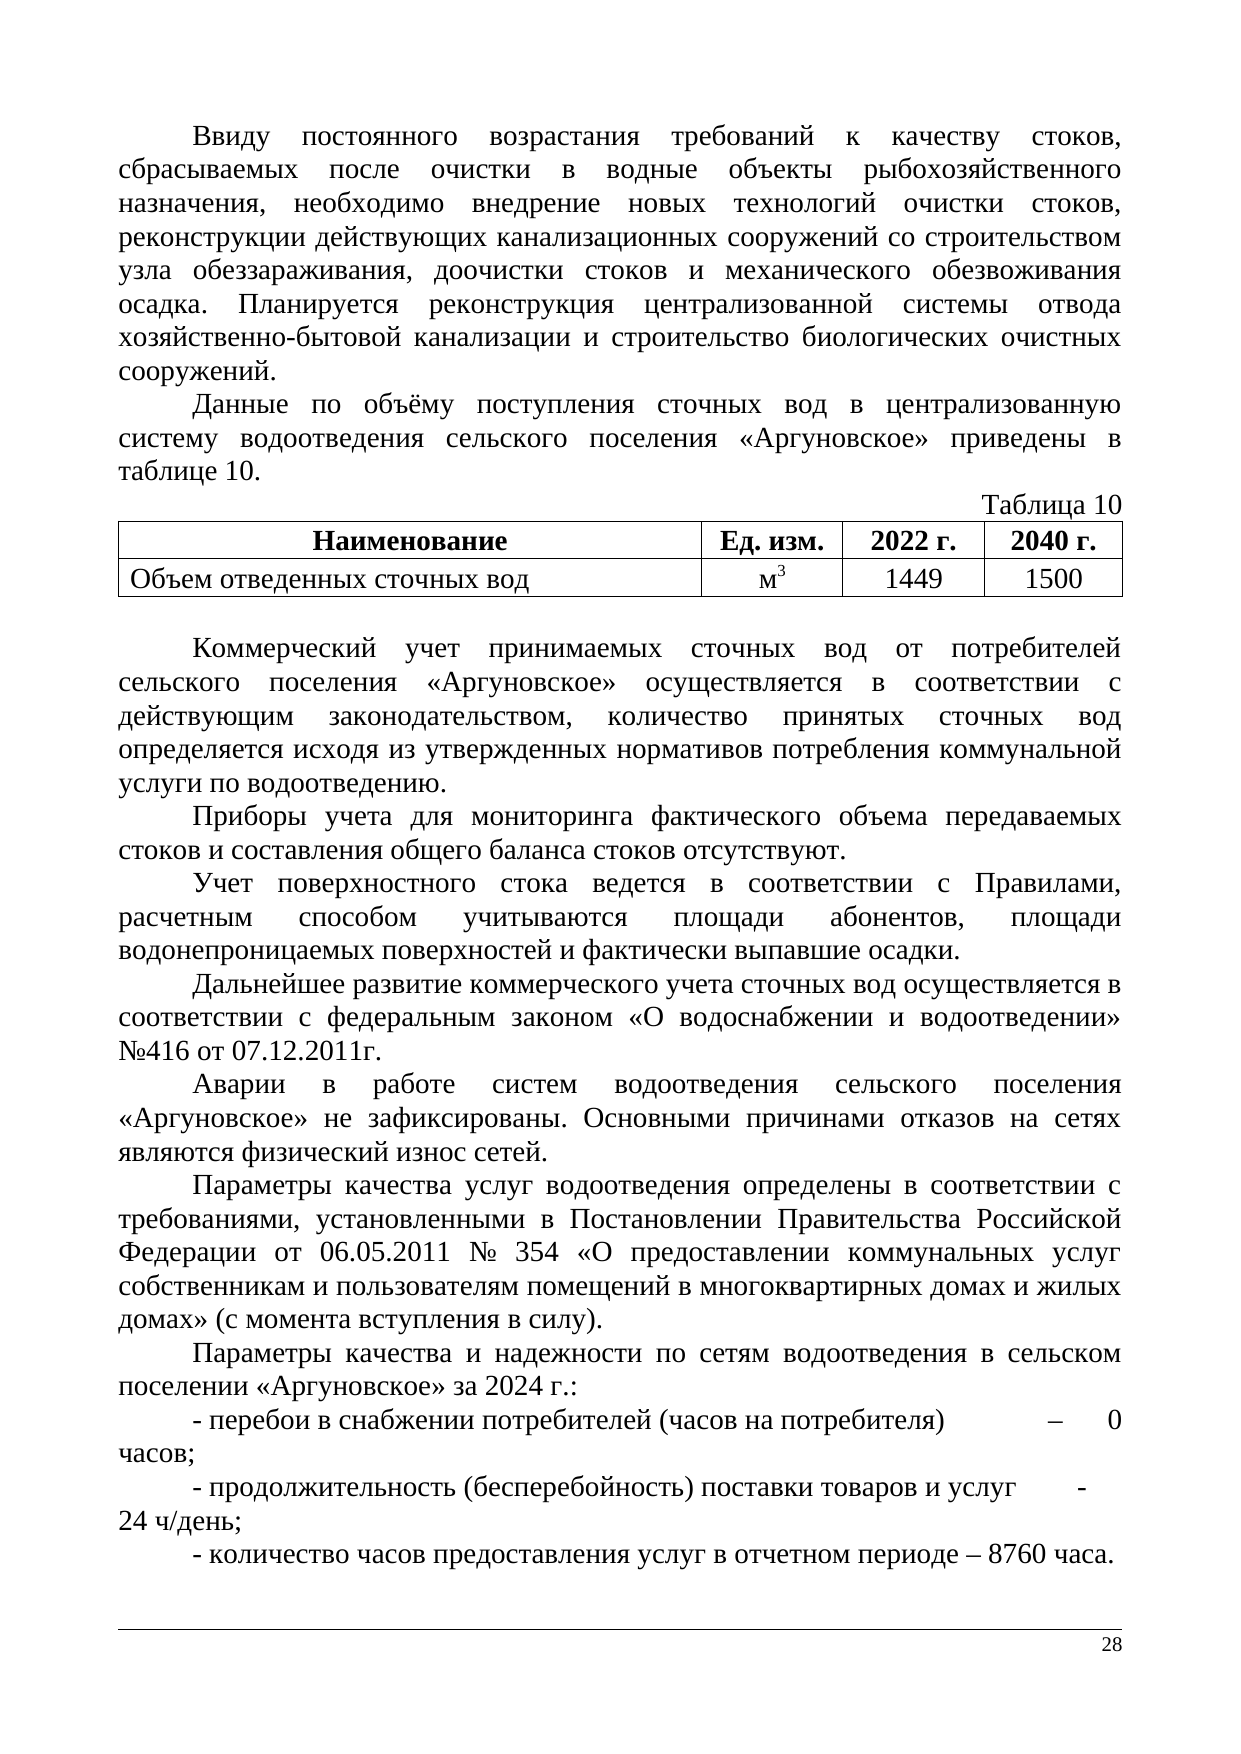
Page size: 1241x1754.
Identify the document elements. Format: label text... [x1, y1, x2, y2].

text - количество часов предоставления услуг в отчетном периоде – 8760 часа. [118, 1536, 1122, 1570]
table_cell 1500 [985, 559, 1122, 596]
text Данные по объёму поступления сточных вод в централизованную систему водоотведения сельского поселения «Аргуновское» приведены в таблице 10. [118, 386, 1122, 487]
text Коммерческий учет принимаемых сточных вод от потребителей сельского поселения «Аргуновское» осуществляется в соответствии с действующим законодательством, количество принятых сточных вод определяется исходя из утвержденных нормативов потребления коммунальной услуги по водоотведению. [118, 631, 1122, 798]
text Параметры качества услуг водоотведения определены в соответствии с требованиями, установленными в Постановлении Правительства Российской Федерации от 06.05.2011 № 354 «О предоставлении коммунальных услуг собственникам и пользователям помещений в многоквартирных домах и жилых домах» (с момента вступления в силу). [118, 1167, 1122, 1335]
table_header Наименование [119, 522, 701, 558]
text - продолжительность (бесперебойность) поставки товаров и услуг - 24 ч/день; [118, 1469, 1122, 1536]
text Приборы учета для мониторинга фактического объема передаваемых стоков и составления общего баланса стоков отсутствуют. [118, 798, 1122, 865]
table_cell Объем отведенных сточных вод [119, 559, 701, 596]
text Таблица 10 [118, 487, 1122, 521]
text - перебои в снабжении потребителей (часов на потребителя) – 0 часов; [118, 1402, 1122, 1469]
table_cell 1449 [843, 559, 984, 596]
text Дальнейшее развитие коммерческого учета сточных вод осуществляется в соответствии с федеральным законом «О водоснабжении и водоотведении» №416 от 07.12.2011г. [118, 966, 1122, 1067]
text Учет поверхностного стока ведется в соответствии с Правилами, расчетным способом учитываются площади абонентов, площади водонепроницаемых поверхностей и фактически выпавшие осадки. [118, 865, 1122, 966]
table_header Ед. изм. [702, 522, 842, 558]
text Ввиду постоянного возрастания требований к качеству стоков, сбрасываемых после очистки в водные объекты рыбохозяйственного назначения, необходимо внедрение новых технологий очистки стоков, реконструкции действующих канализационных сооружений со строительством узла обеззараживания, доочистки стоков и механического обезвоживания осадка. Планируется реконструкция централизованной системы отвода хозяйственно-бытовой канализации и строительство биологических очистных сооружений. [118, 118, 1122, 386]
table_header 2040 г. [985, 522, 1122, 558]
table_cell м3 [702, 559, 842, 596]
text Аварии в работе систем водоотведения сельского поселения «Аргуновское» не зафиксированы. Основными причинами отказов на сетях являются физический износ сетей. [118, 1067, 1122, 1167]
table_header 2022 г. [843, 522, 984, 558]
text Параметры качества и надежности по сетям водоотведения в сельском поселении «Аргуновское» за 2024 г.: [118, 1335, 1122, 1402]
